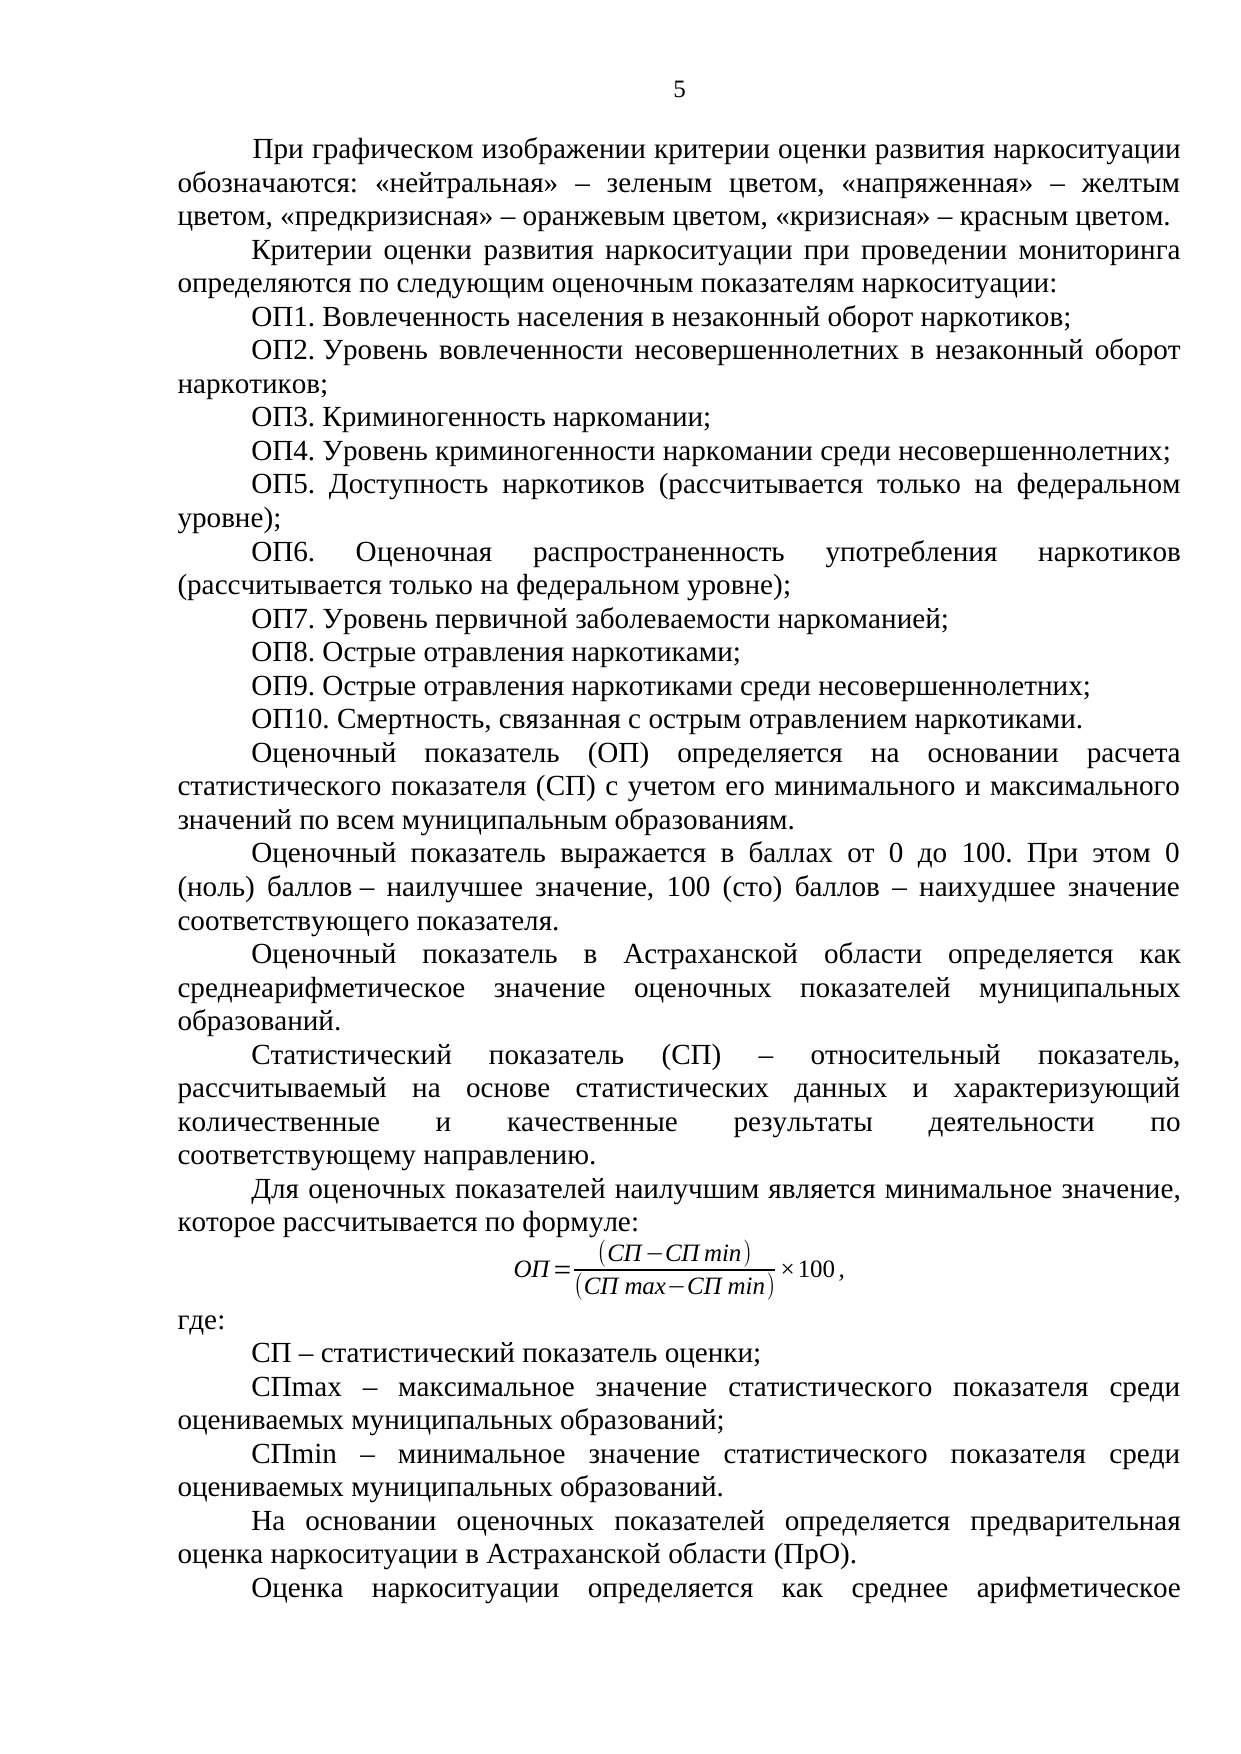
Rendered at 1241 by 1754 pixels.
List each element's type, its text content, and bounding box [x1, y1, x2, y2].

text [177, 1570, 1181, 1604]
text На основании оценочных показателей определяется предварительная оценка наркоситуации в Астраханской области (ПрО). [177, 1503, 1181, 1570]
text Статистический показатель (СП) – относительный показатель, рассчитываемый на основе статистических данных и характеризующий количественные и качественные результаты деятельности по соответствующему направлению. [177, 1037, 1181, 1171]
text ОП1. Вовлеченность населения в незаконный оборот наркотиков; [177, 299, 1181, 332]
text СПmax – максимальное значение статистического показателя среди оцениваемых муниципальных образований; [177, 1369, 1181, 1436]
text ОП5. Доступность наркотиков (рассчитывается только на федеральном уровне); [177, 467, 1181, 534]
text При графическом изображении критерии оценки развития наркоситуации обозначаются: «нейтральная» – зеленым цветом, «напряженная» – желтым цветом, «предкризисная» – оранжевым цветом, «кризисная» – красным цветом. [177, 131, 1181, 232]
text СП – статистический показатель оценки; [177, 1335, 1181, 1369]
text ОП10. Смертность, связанная с острым отравлением наркотиками. [177, 701, 1181, 735]
text ОП2. Уровень вовлеченности несовершеннолетних в незаконный оборот наркотиков; [177, 332, 1181, 399]
text СПmin – минимальное значение статистического показателя среди оцениваемых муниципальных образований. [177, 1436, 1181, 1503]
text ОП9. Острые отравления наркотиками среди несовершеннолетних; [177, 668, 1181, 701]
text Оценочный показатель (ОП) определяется на основании расчета статистического показателя (СП) с учетом его минимального и максимального значений по всем муниципальным образованиям. [177, 735, 1181, 836]
text ОП7. Уровень первичной заболеваемости наркоманией; [177, 601, 1181, 634]
text где: [177, 1302, 1181, 1335]
text Оценочный показатель в Астраханской области определяется как среднеарифметическое значение оценочных показателей муниципальных образований. [177, 936, 1181, 1037]
text Для оценочных показателей наилучшим является минимальное значение, которое рассчитывается по формуле: [177, 1171, 1181, 1238]
text Критерии оценки развития наркоситуации при проведении мониторинга определяются по следующим оценочным показателям наркоситуации: [177, 232, 1181, 299]
text Оценочный показатель выражается в баллах от 0 до 100. При этом 0 (ноль) баллов – наилучшее значение, 100 (сто) баллов – наихудшее значение соответствующего показателя. [177, 836, 1181, 936]
text ОП6. Оценочная распространенность употребления наркотиков (рассчитывается только на федеральном уровне); [177, 534, 1181, 601]
text ОП8. Острые отравления наркотиками; [177, 634, 1181, 668]
text ОП4. Уровень криминогенности наркомании среди несовершеннолетних; [177, 433, 1181, 467]
text ОП3. Криминогенность наркомании; [177, 399, 1181, 433]
